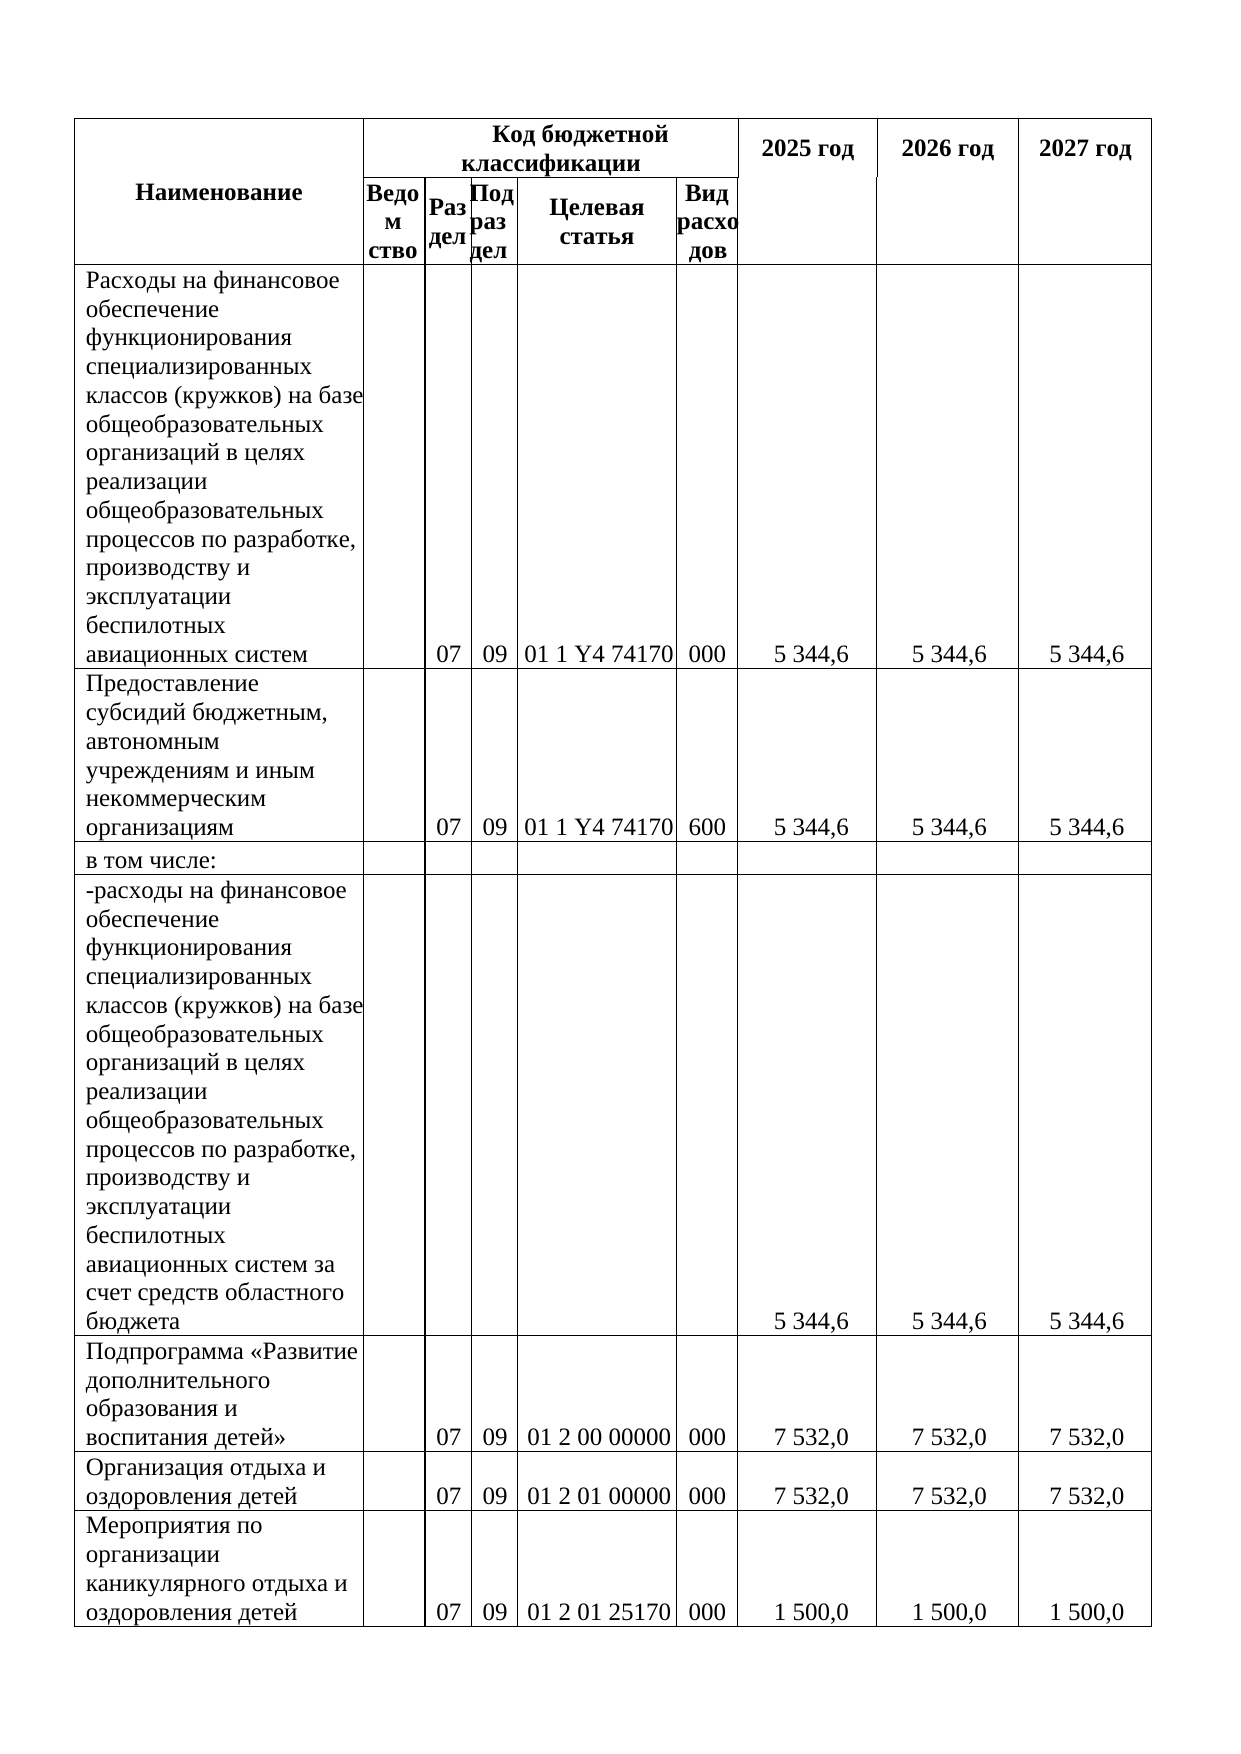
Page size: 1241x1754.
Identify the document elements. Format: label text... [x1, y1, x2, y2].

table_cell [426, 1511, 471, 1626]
table_header Код бюджетной классификации [364, 119, 738, 177]
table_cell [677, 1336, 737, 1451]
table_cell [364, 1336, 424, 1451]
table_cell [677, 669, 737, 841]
table_cell Под раз дел [472, 178, 517, 264]
table_cell Целевая статья [518, 178, 676, 264]
table_header 2025 год [739, 119, 877, 177]
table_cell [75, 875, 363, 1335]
table_cell Раз дел [426, 178, 471, 264]
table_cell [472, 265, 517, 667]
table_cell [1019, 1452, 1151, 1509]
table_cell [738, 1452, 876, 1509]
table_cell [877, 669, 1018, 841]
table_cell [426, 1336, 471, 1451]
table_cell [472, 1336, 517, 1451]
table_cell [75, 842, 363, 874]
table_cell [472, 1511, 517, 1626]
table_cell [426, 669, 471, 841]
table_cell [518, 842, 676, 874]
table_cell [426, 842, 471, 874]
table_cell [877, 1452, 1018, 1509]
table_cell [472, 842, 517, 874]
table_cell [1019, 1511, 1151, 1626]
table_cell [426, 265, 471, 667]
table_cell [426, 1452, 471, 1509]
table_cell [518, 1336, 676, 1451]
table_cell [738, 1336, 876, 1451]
table_header 2026 год [878, 119, 1018, 177]
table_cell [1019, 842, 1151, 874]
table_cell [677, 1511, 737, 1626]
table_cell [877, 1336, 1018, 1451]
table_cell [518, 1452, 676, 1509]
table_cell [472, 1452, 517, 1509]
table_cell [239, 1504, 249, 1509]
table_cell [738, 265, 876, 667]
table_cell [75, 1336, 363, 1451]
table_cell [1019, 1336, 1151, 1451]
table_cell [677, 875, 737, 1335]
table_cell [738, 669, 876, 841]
table_header Наименование [75, 119, 363, 264]
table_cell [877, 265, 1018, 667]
table_cell Ведом ство [364, 178, 424, 264]
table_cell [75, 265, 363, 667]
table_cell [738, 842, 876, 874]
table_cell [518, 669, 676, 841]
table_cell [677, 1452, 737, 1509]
table_cell [877, 177, 1018, 264]
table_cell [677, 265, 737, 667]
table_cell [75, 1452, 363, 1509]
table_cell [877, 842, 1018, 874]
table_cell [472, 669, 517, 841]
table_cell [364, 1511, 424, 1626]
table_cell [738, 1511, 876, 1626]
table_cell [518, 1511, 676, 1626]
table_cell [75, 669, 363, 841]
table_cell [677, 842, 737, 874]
table_cell [1019, 177, 1151, 264]
table_header 2027 год [1019, 119, 1151, 177]
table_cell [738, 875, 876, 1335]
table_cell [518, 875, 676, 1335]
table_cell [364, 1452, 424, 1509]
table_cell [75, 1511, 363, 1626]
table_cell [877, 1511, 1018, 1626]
table_cell [738, 177, 876, 264]
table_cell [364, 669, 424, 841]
table_cell Вид расходов [677, 178, 737, 264]
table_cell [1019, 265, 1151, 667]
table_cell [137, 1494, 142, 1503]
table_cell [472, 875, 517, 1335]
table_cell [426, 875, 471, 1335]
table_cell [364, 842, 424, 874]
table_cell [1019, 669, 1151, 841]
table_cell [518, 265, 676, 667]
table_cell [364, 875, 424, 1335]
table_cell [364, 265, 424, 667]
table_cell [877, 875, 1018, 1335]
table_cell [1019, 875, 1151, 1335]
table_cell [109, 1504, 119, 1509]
